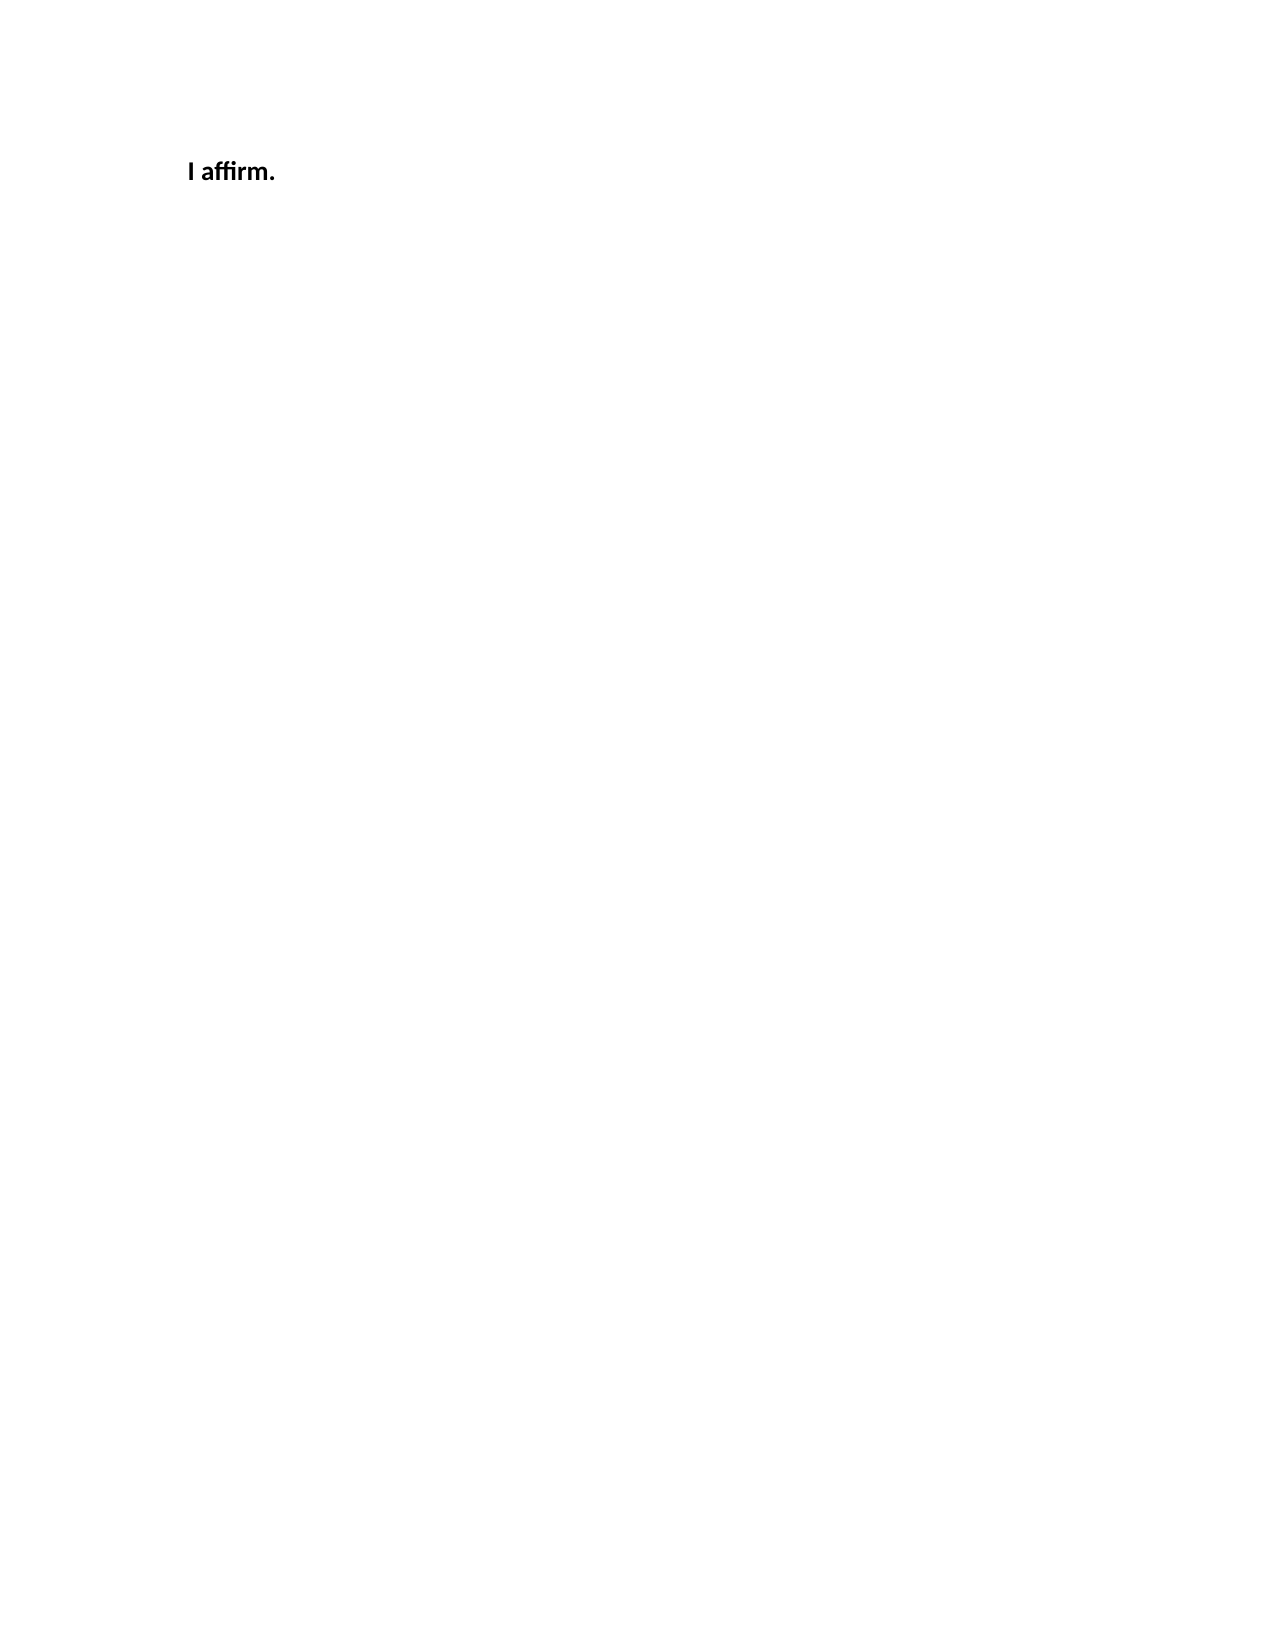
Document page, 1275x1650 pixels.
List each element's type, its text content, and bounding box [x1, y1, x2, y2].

subtitle I affirm. [187, 154, 1087, 187]
